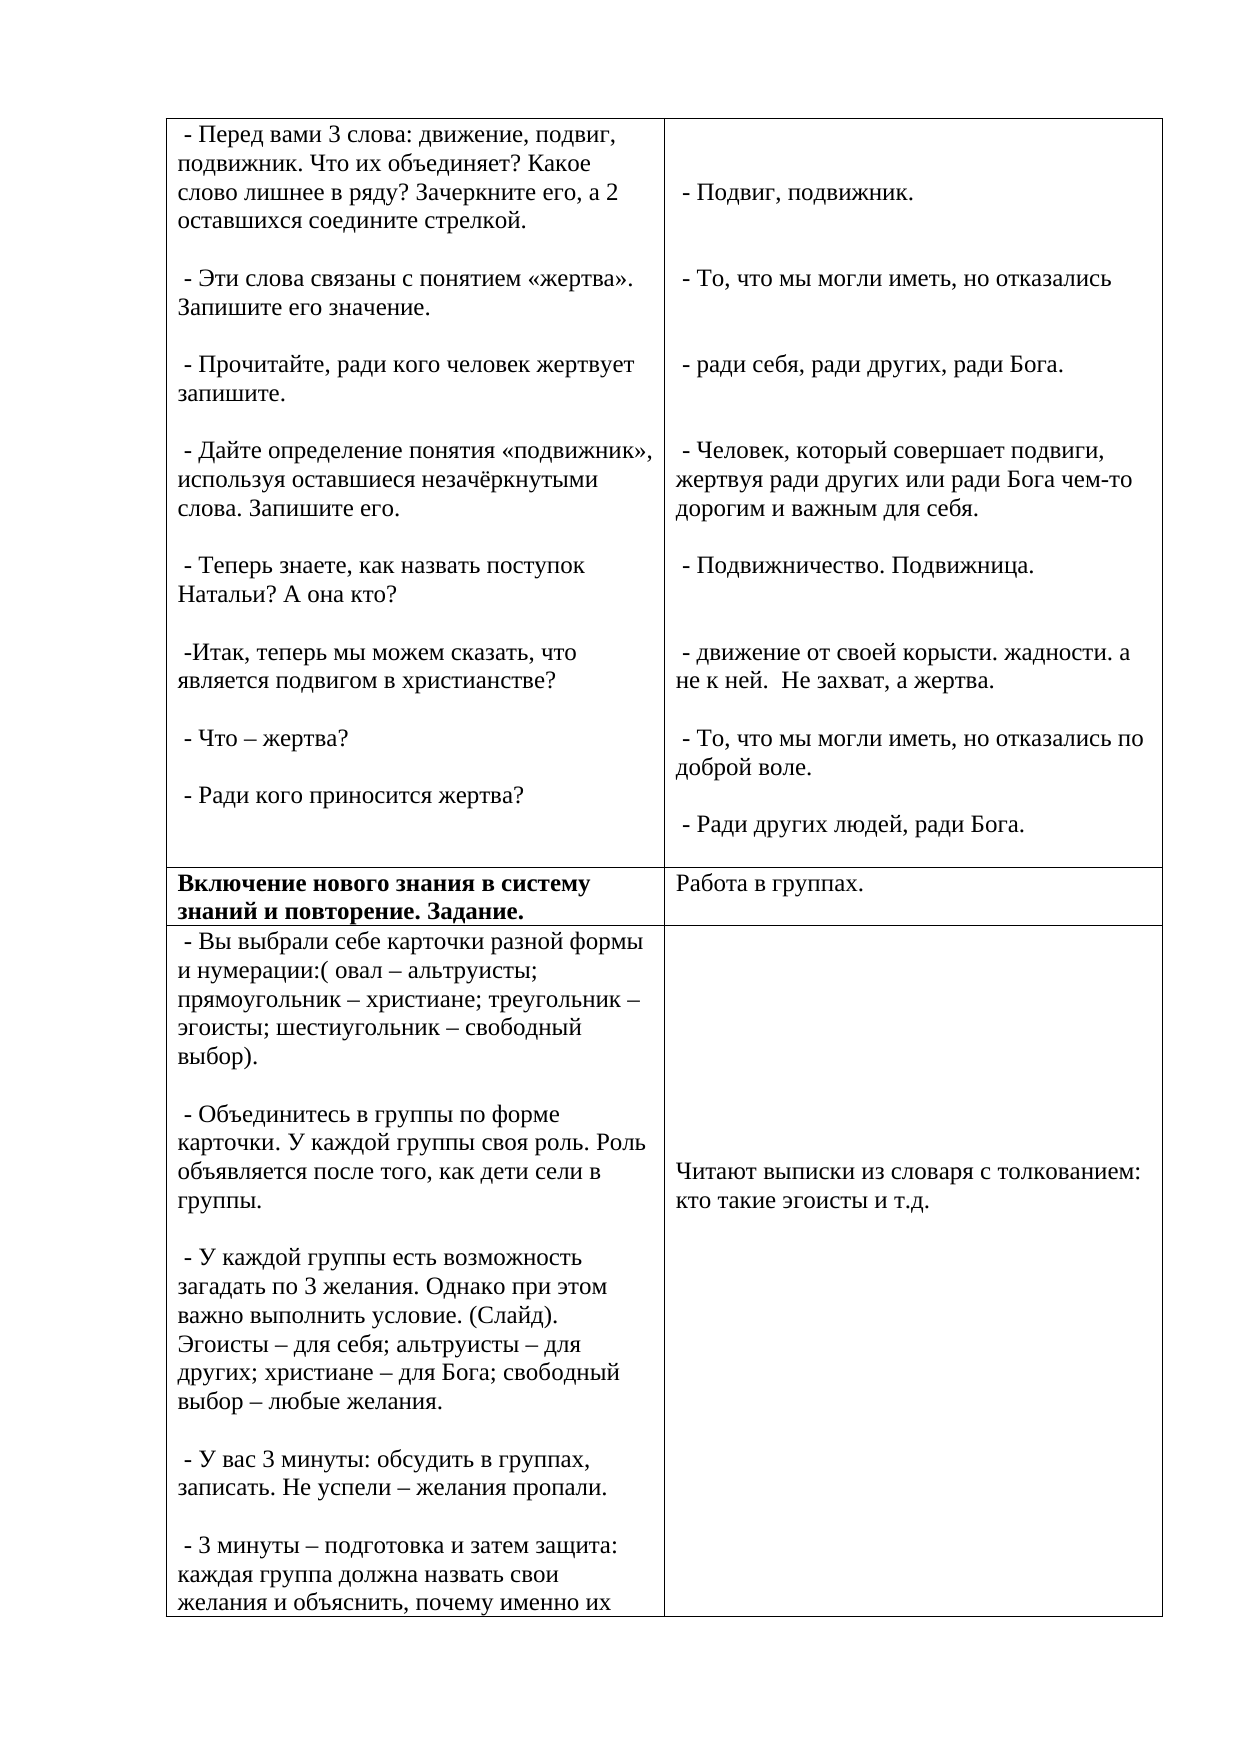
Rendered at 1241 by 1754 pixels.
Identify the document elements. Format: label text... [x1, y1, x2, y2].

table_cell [167, 926, 664, 1616]
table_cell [665, 926, 1162, 1616]
table_cell Включение нового знания в систему знаний и повторение. Задание. [167, 868, 664, 925]
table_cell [167, 119, 664, 867]
table_cell Работа в группах. [665, 868, 1162, 925]
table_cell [665, 119, 1162, 867]
